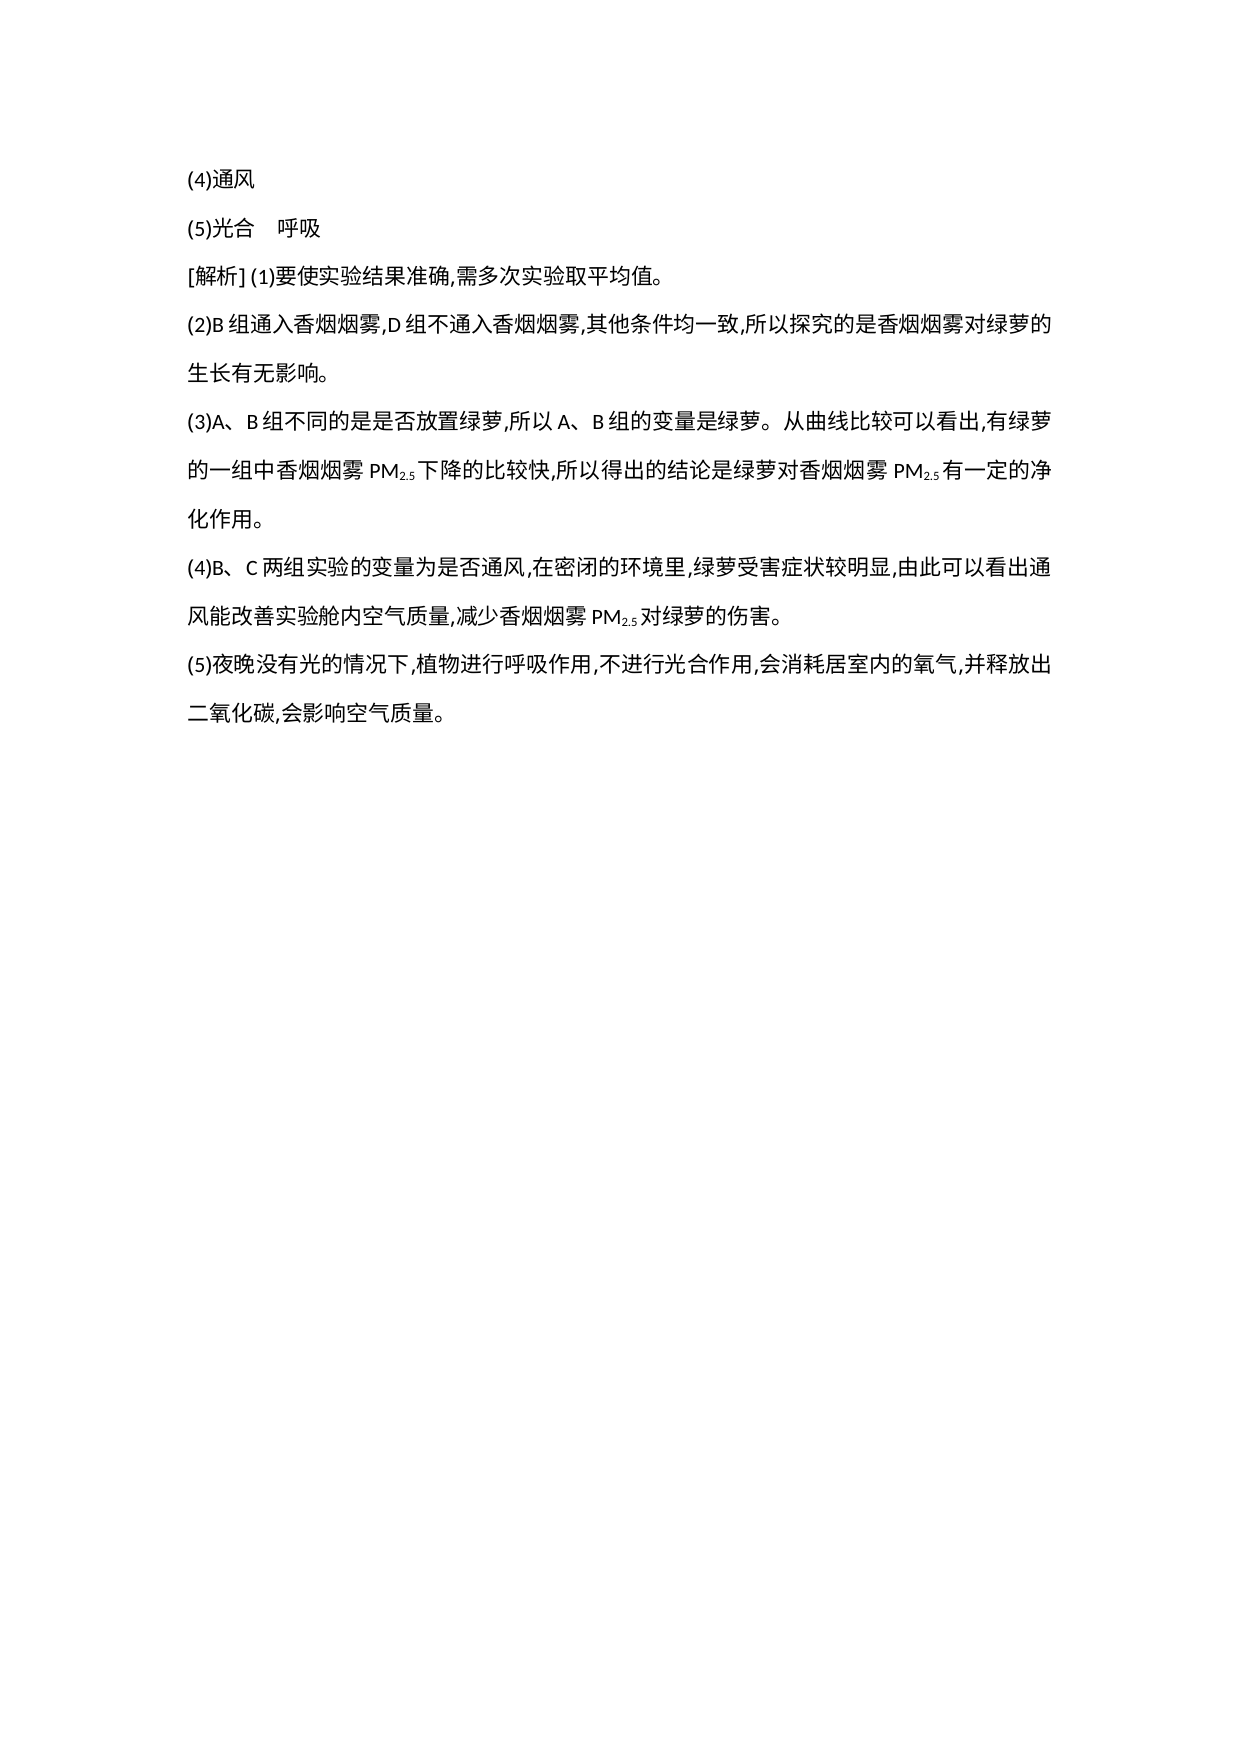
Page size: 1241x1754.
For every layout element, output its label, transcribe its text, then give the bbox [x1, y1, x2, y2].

text (3)A、B组不同的是是否放置绿萝,所以A、B组的变量是绿萝。从曲线比较可以看出,有绿萝的一组中香烟烟雾PM2.5下降的比较快,所以得出的结论是绿萝对香烟烟雾PM2.5有一定的净化作用。 [187, 404, 1053, 534]
text (2)B组通入香烟烟雾,D组不通入香烟烟雾,其他条件均一致,所以探究的是香烟烟雾对绿萝的生长有无影响。 [187, 307, 1053, 388]
text (5)夜晚没有光的情况下,植物进行呼吸作用,不进行光合作用,会消耗居室内的氧气,并释放出二氧化碳,会影响空气质量。 [187, 647, 1053, 728]
text (4)B、C两组实验的变量为是否通风,在密闭的环境里,绿萝受害症状较明显,由此可以看出通风能改善实验舱内空气质量,减少香烟烟雾PM2.5对绿萝的伤害。 [187, 550, 1053, 631]
text (5)光合 呼吸 [187, 210, 1053, 243]
text [解析] (1)要使实验结果准确,需多次实验取平均值。 [187, 259, 1053, 291]
text (4)通风 [187, 162, 1053, 194]
